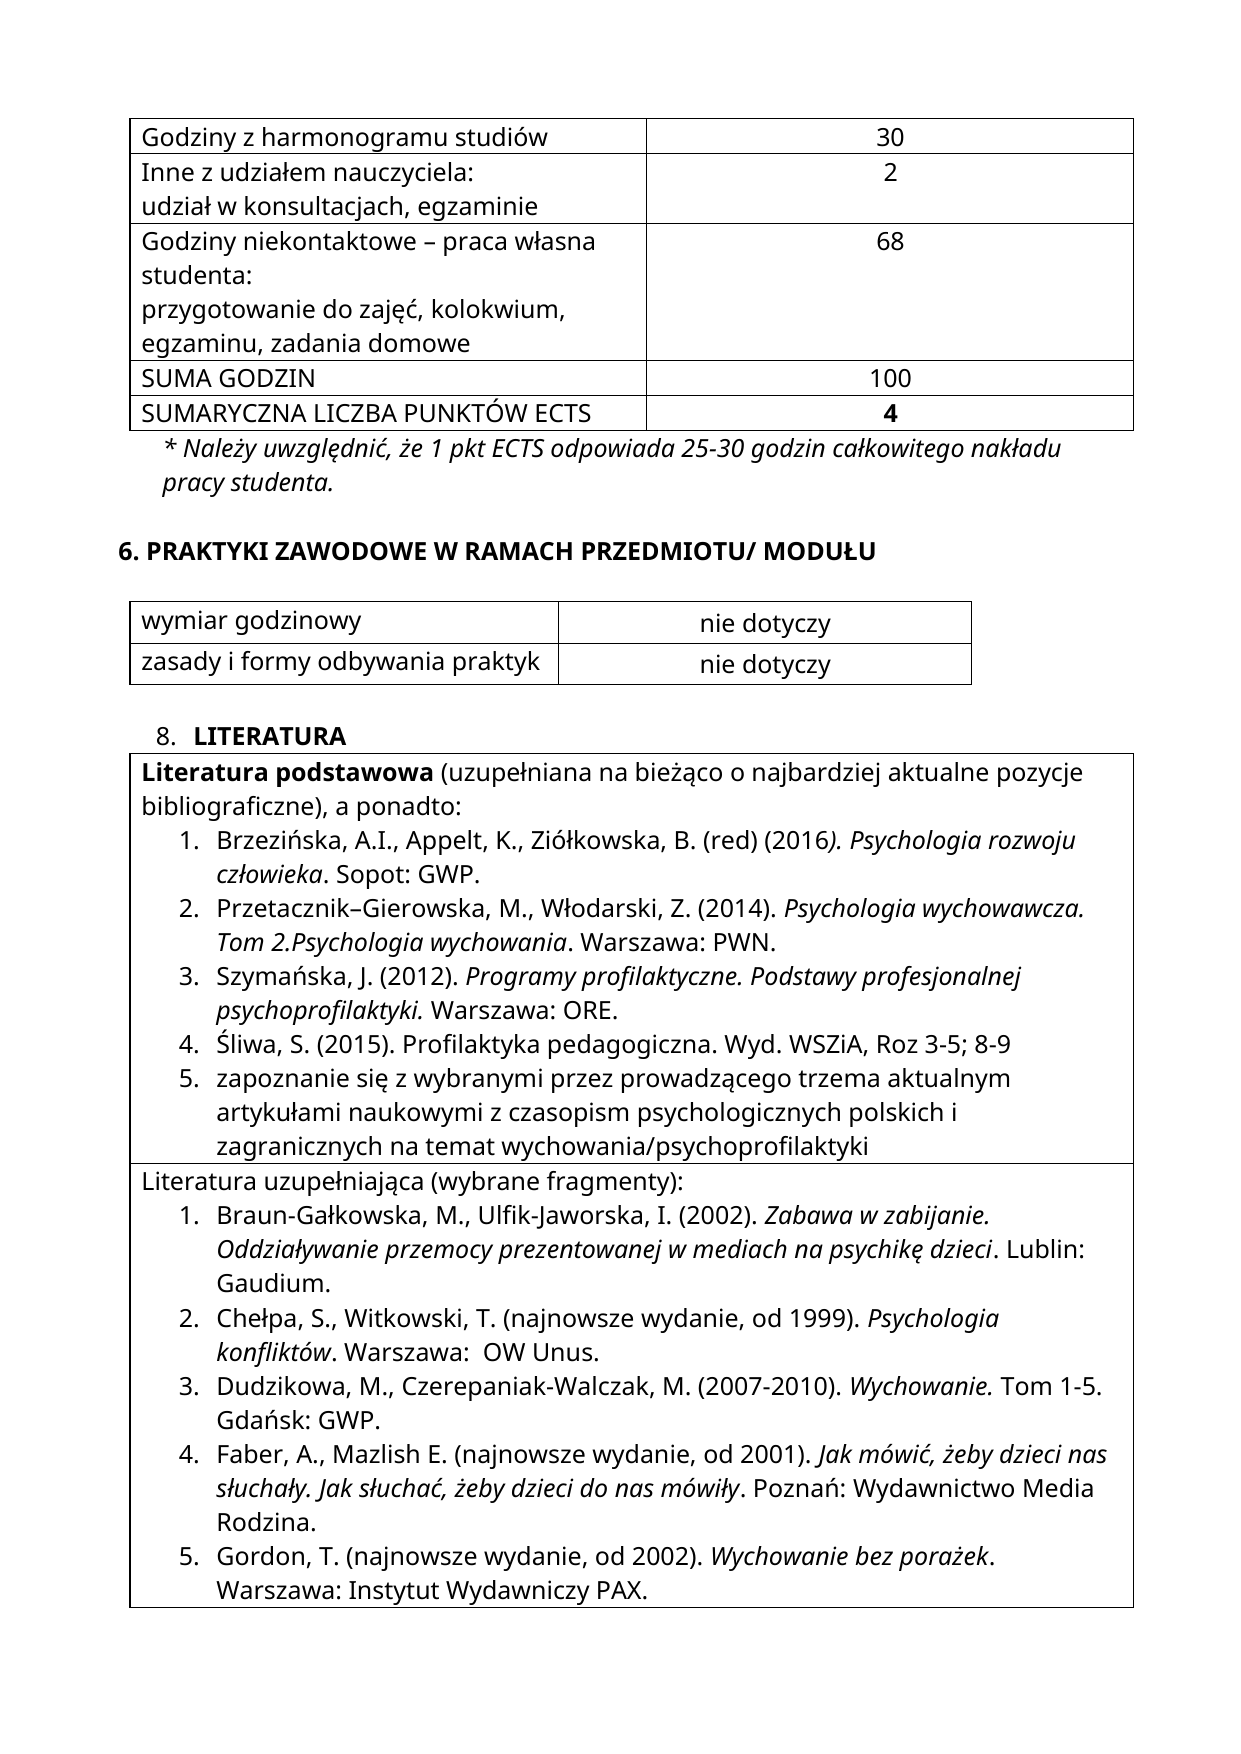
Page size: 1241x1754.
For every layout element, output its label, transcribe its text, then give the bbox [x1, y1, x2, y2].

text 6. PRAKTYKI ZAWODOWE W RAMACH PRZEDMIOTU/ MODUŁU [118, 533, 1122, 567]
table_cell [131, 1164, 1133, 1607]
table_header Literatura podstawowa (uzupełniana na bieżąco o najbardziej aktualne pozycje bibliograficzne), a ponadto: Brzezińska, A.I., Appelt, K., Ziółkowska, B. (red) (2016). Psychologia rozwoju człowieka. Sopot: GWP. Przetacznik–Gierowska, M., Włodarski, Z. (2014). Psychologia wychowawcza. Tom 2.Psychologia wychowania. Warszawa: PWN. Szymańska, J. (2012). Programy profilaktyczne. Podstawy profesjonalnej psychoprofilaktyki. Warszawa: ORE. Śliwa, S. (2015). Profilaktyka pedagogiczna. Wyd. WSZiA, Roz 3-5; 8-9 zapoznanie się z wybranymi przez prowadzącego trzema aktualnym artykułami naukowymi z czasopism psychologicznych polskich i zagranicznych na temat wychowania/psychoprofilaktyki [131, 754, 1133, 1163]
table_cell nie dotyczy [559, 644, 971, 684]
table_cell 30 [647, 119, 1133, 153]
table_cell 4 [647, 396, 1133, 430]
list LITERATURA [156, 719, 1122, 753]
table_cell zasady i formy odbywania praktyk [131, 644, 558, 684]
table_cell Godziny niekontaktowe – praca własna studenta: przygotowanie do zajęć, kolokwium, egzaminu, zadania domowe [131, 224, 646, 360]
table_cell 100 [647, 361, 1133, 395]
table_cell 68 [647, 224, 1133, 360]
table_cell 2 [647, 154, 1133, 222]
table_header wymiar godzinowy [131, 602, 558, 643]
table_header nie dotyczy [559, 602, 971, 643]
table_cell SUMARYCZNA LICZBA PUNKTÓW ECTS [131, 396, 646, 430]
table_cell SUMA GODZIN [131, 361, 646, 395]
table_cell Godziny z harmonogramu studiów [131, 119, 646, 153]
table_cell Inne z udziałem nauczyciela: udział w konsultacjach, egzaminie [131, 154, 646, 222]
text * Należy uwzględnić, że 1 pkt ECTS odpowiada 25-30 godzin całkowitego nakładu pracy studenta. [162, 431, 1122, 499]
